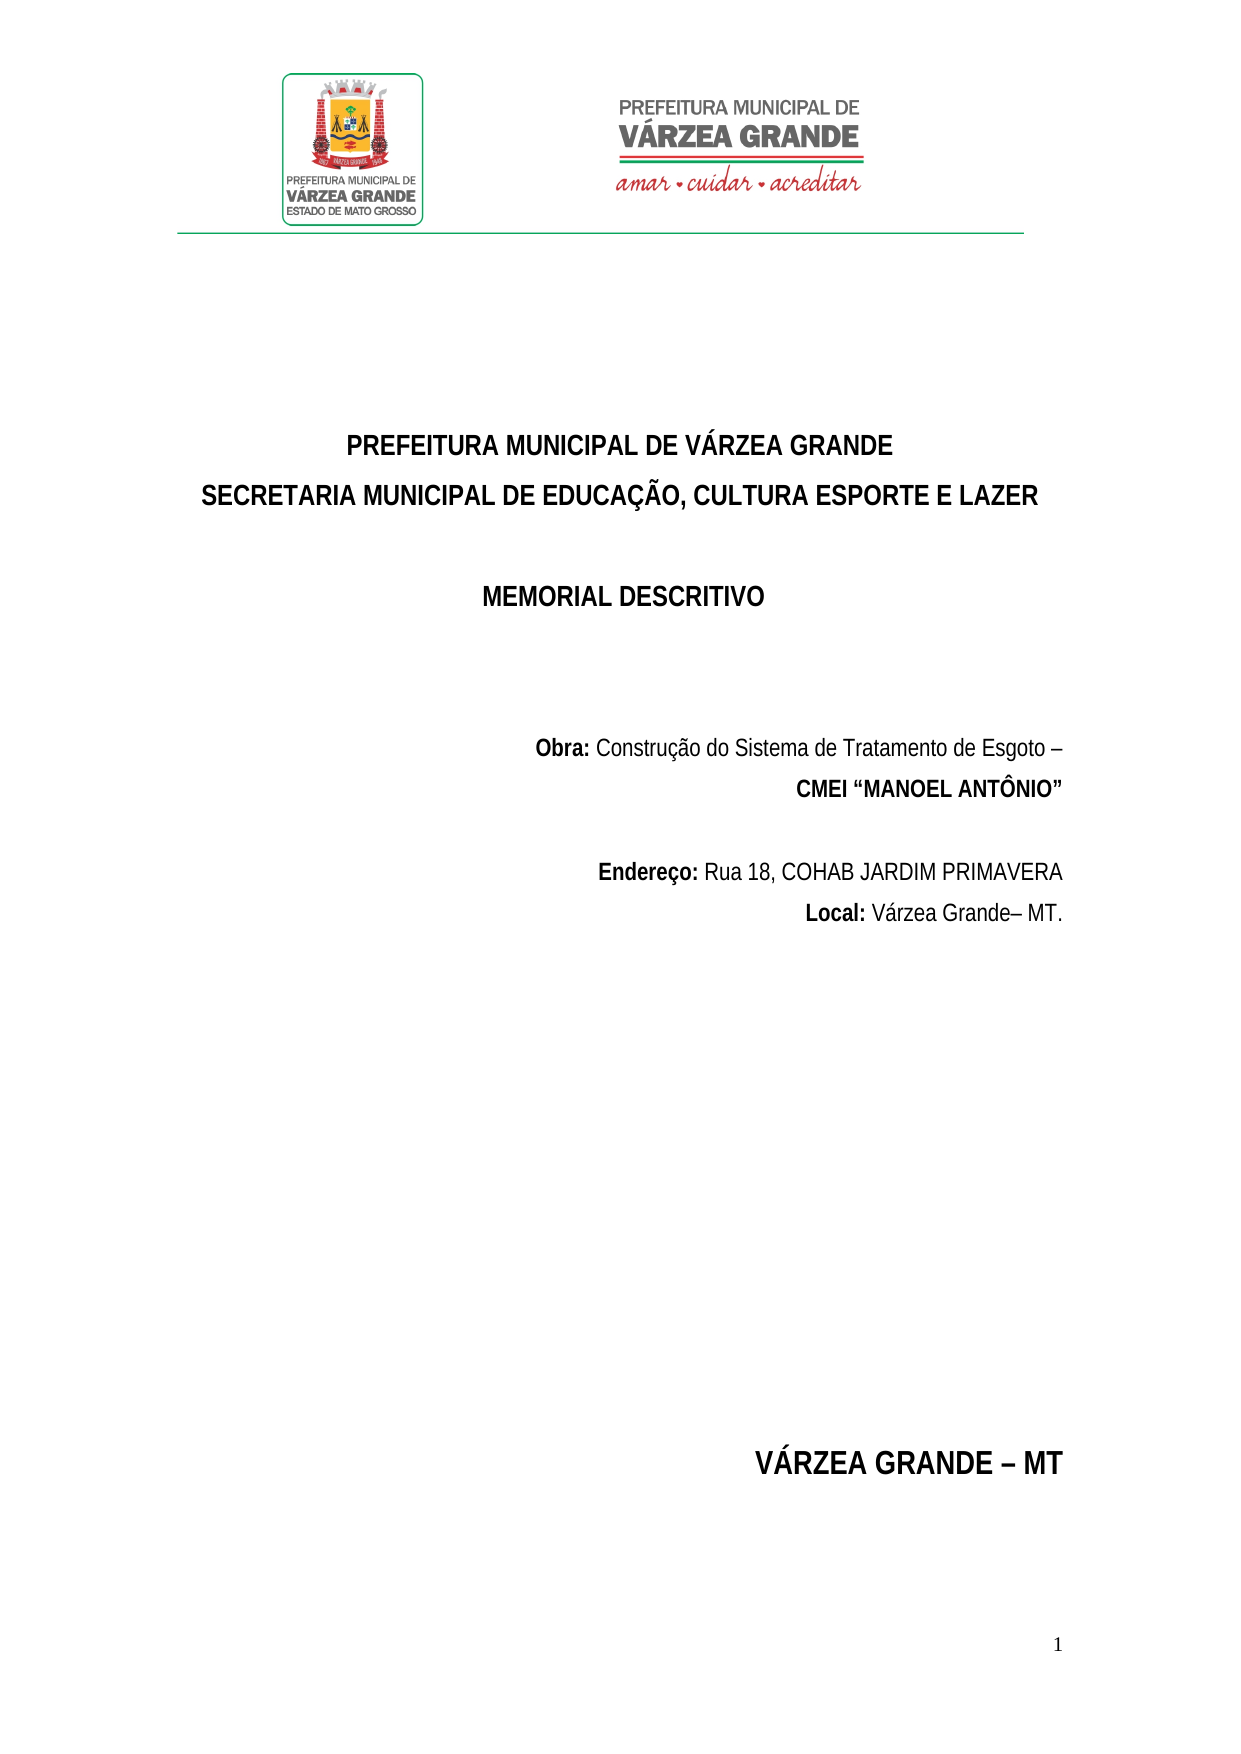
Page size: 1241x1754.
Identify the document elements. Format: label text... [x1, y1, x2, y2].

text Local: Várzea Grande– MT. [177, 898, 1063, 926]
text PREFEITURA MUNICIPAL DE VÁRZEA GRANDE [177, 428, 1063, 462]
text VÁRZEA GRANDE – MT [177, 1443, 1063, 1481]
text CMEI “MANOEL ANTÔNIO” [177, 774, 1063, 803]
picture [177, 73, 1024, 234]
text Endereço: Rua 18, COHAB JARDIM PRIMAVERA [177, 857, 1063, 885]
text SECRETARIA MUNICIPAL DE EDUCAÇÃO, CULTURA ESPORTE E LAZER [177, 478, 1063, 512]
text Obra: Construção do Sistema de Tratamento de Esgoto – [177, 733, 1063, 762]
text MEMORIAL DESCRITIVO [177, 579, 1063, 612]
